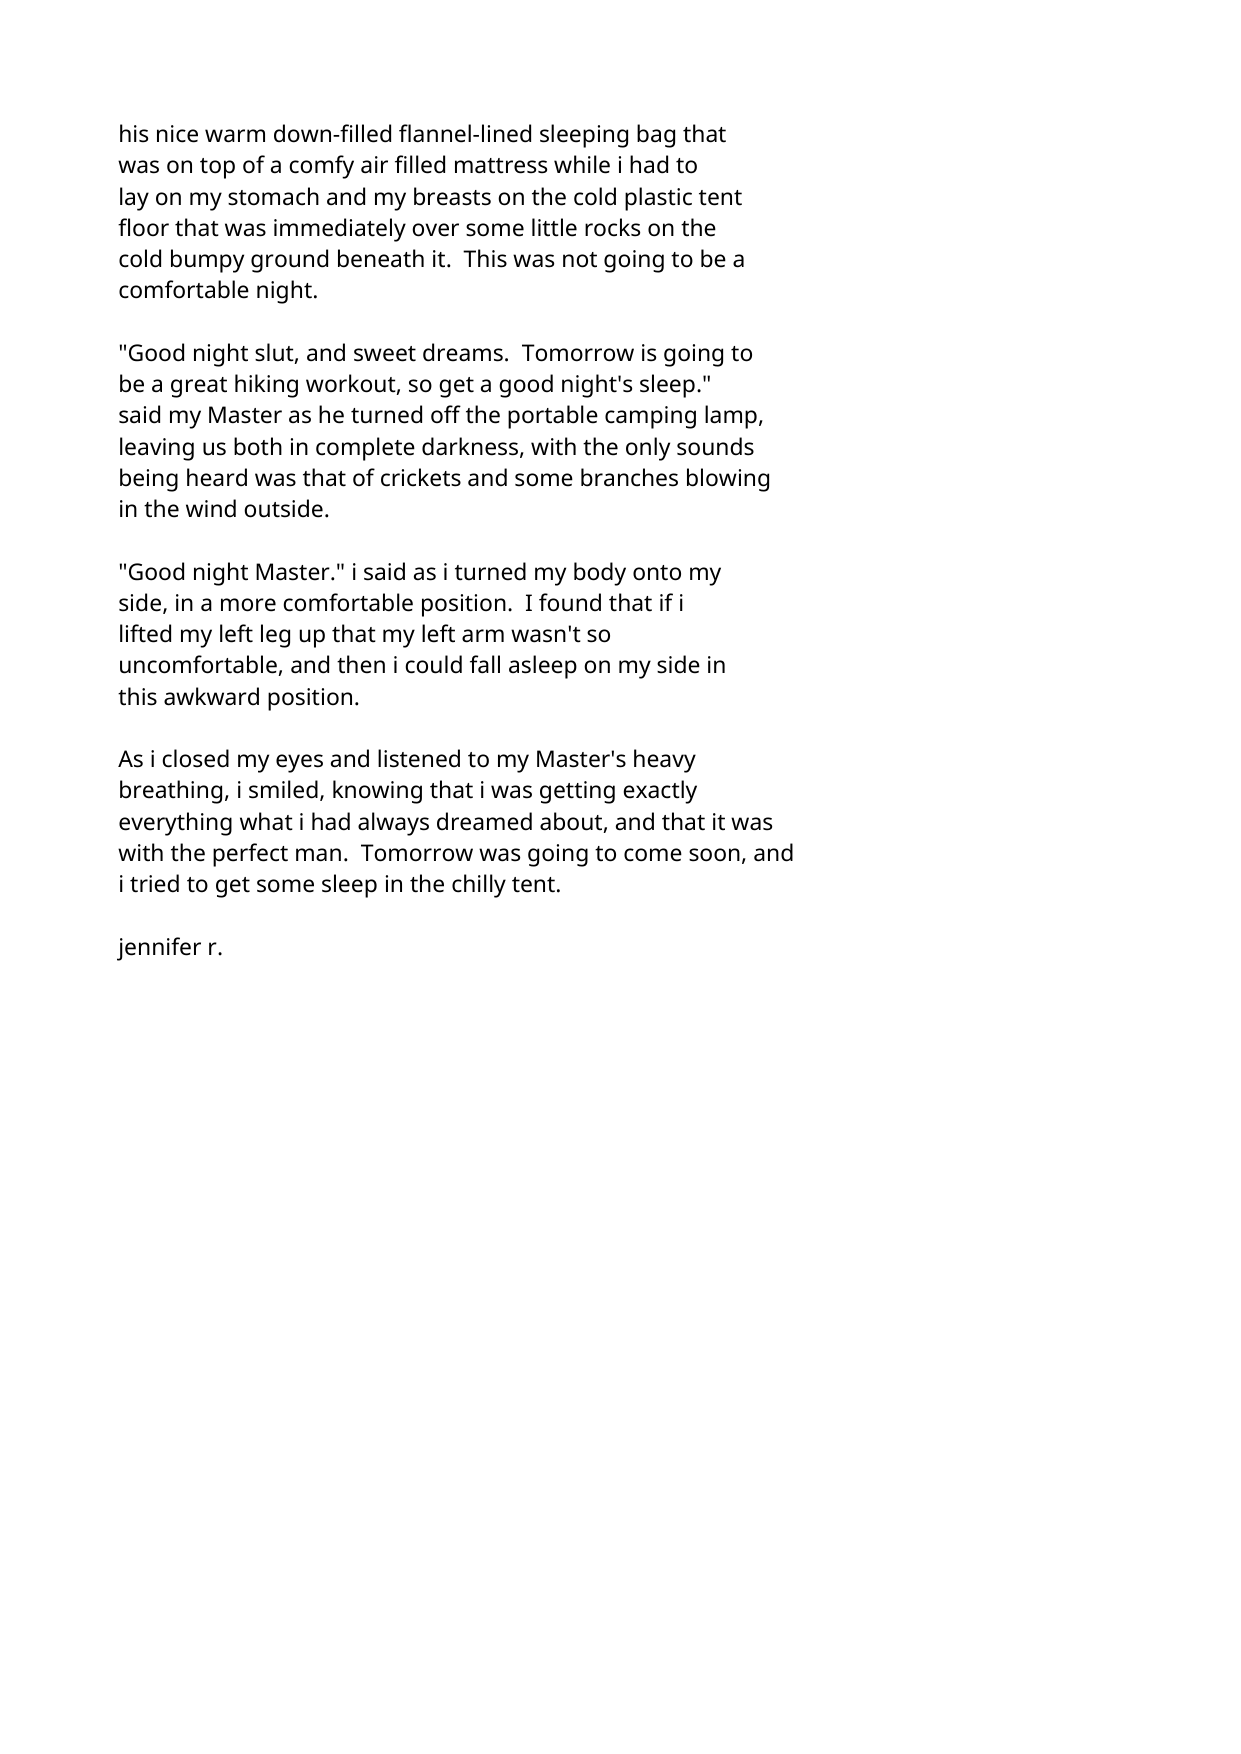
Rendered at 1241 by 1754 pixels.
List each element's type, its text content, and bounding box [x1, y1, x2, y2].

text being heard was that of crickets and some branches blowing [118, 462, 1122, 493]
text comfortable night. [118, 274, 1122, 306]
text be a great hiking workout, so get a good night's sleep." [118, 368, 1122, 399]
text in the wind outside. [118, 493, 1122, 524]
text lay on my stomach and my breasts on the cold plastic tent [118, 181, 1122, 212]
text cold bumpy ground beneath it. This was not going to be a [118, 243, 1122, 274]
text "Good night Master." i said as i turned my body onto my [118, 556, 1122, 587]
text leaving us both in complete darkness, with the only sounds [118, 431, 1122, 462]
text everything what i had always dreamed about, and that it was [118, 806, 1122, 837]
text this awkward position. [118, 681, 1122, 712]
text said my Master as he turned off the portable camping lamp, [118, 399, 1122, 431]
text lifted my left leg up that my left arm wasn't so [118, 618, 1122, 649]
text floor that was immediately over some little rocks on the [118, 212, 1122, 243]
text with the perfect man. Tomorrow was going to come soon, and [118, 837, 1122, 868]
text was on top of a comfy air filled mattress while i had to [118, 149, 1122, 181]
text "Good night slut, and sweet dreams. Tomorrow is going to [118, 337, 1122, 368]
text his nice warm down-filled flannel-lined sleeping bag that [118, 118, 1122, 149]
text breathing, i smiled, knowing that i was getting exactly [118, 774, 1122, 806]
text i tried to get some sleep in the chilly tent. [118, 868, 1122, 899]
text jennifer r. [118, 931, 1122, 962]
text uncomfortable, and then i could fall asleep on my side in [118, 649, 1122, 681]
text As i closed my eyes and listened to my Master's heavy [118, 743, 1122, 774]
text side, in a more comfortable position. I found that if i [118, 587, 1122, 618]
